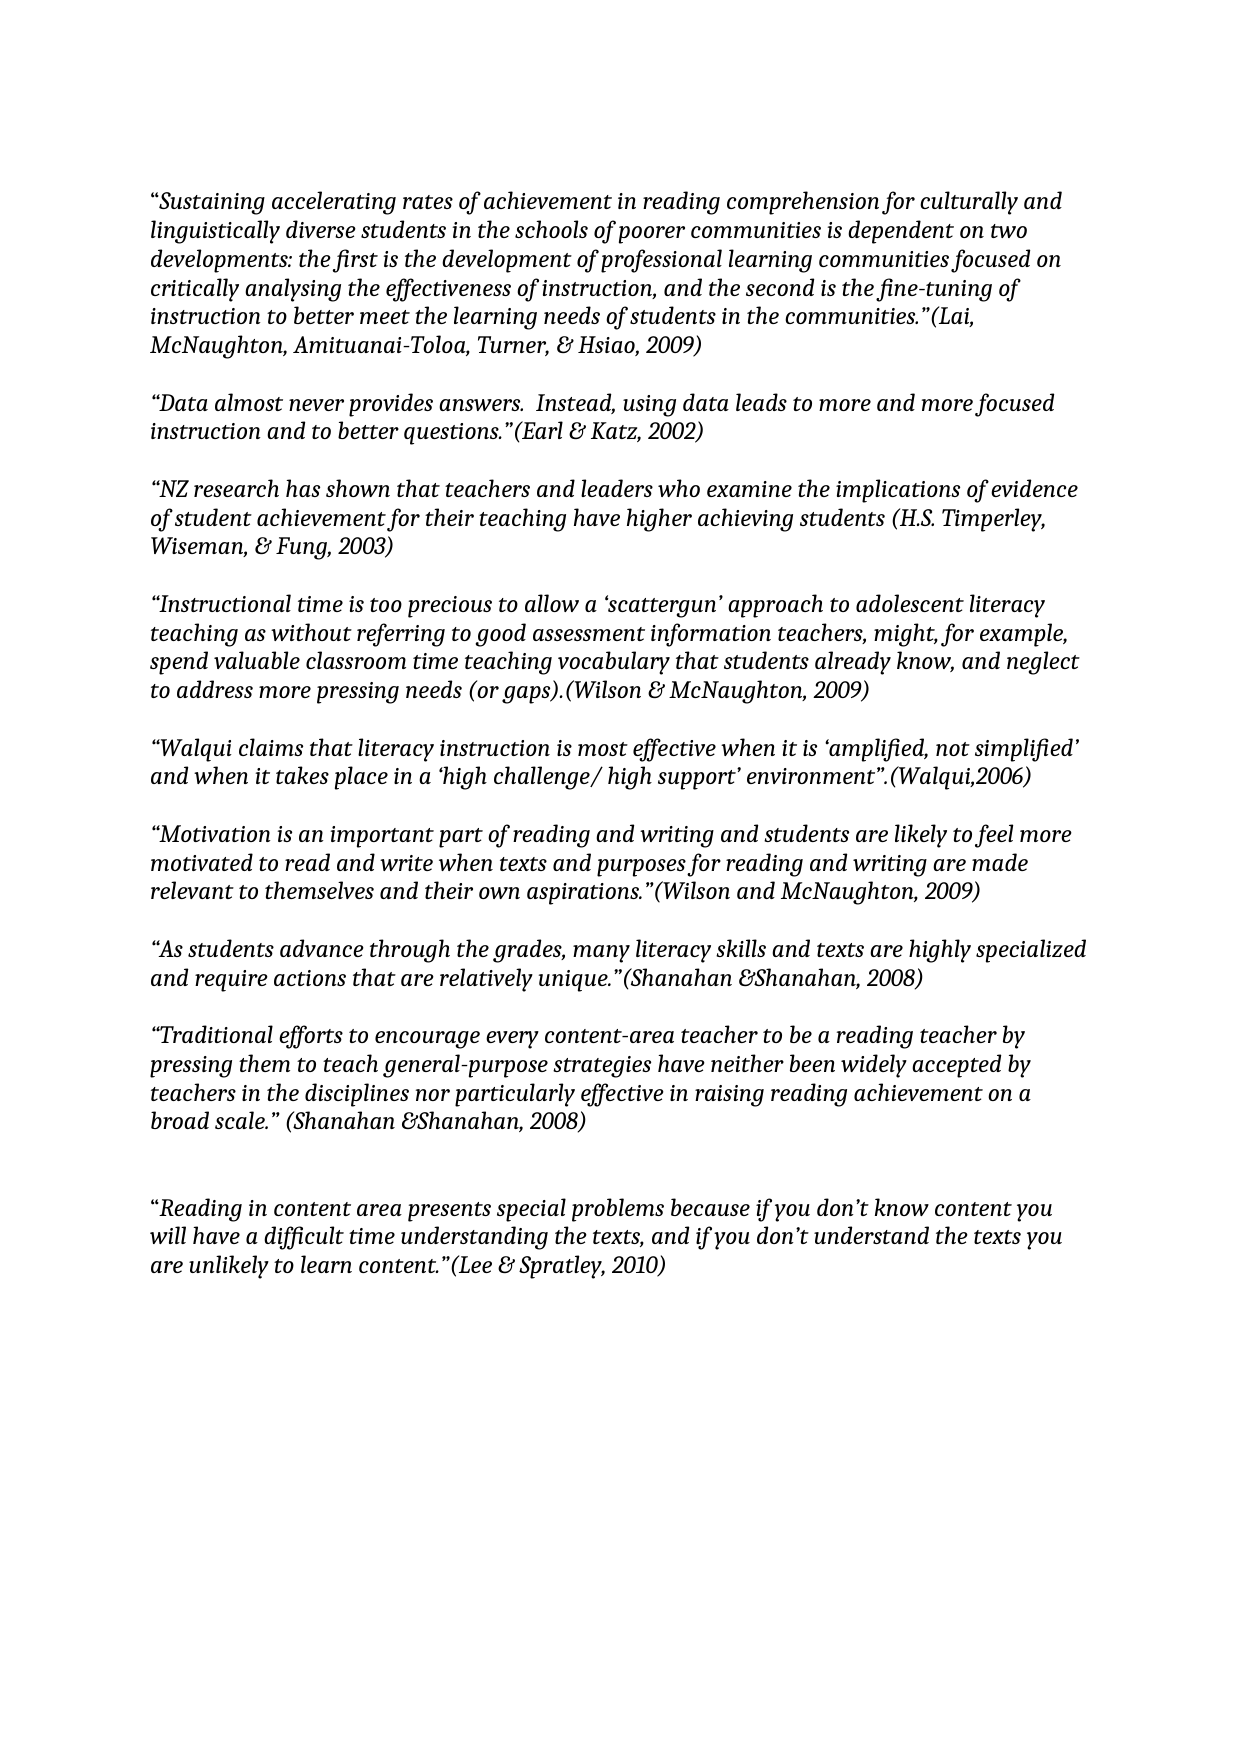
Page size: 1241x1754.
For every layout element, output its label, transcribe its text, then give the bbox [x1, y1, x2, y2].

text “Traditional efforts to encourage every content-area teacher to be a reading teacher by pressing them to teach general-purpose strategies have neither been widely accepted by teachers in the disciplines nor particularly effective in raising reading achievement on a broad scale.” (Shanahan &Shanahan, 2008) [150, 1021, 1090, 1136]
text “Motivation is an important part of reading and writing and students are likely to feel more motivated to read and write when texts and purposes for reading and writing are made relevant to themselves and their own aspirations.”(Wilson and McNaughton, 2009) [150, 820, 1090, 906]
text “Instructional time is too precious to allow a ‘scattergun’ approach to adolescent literacy teaching as without referring to good assessment information teachers, might, for example, spend valuable classroom time teaching vocabulary that students already know, and neglect to address more pressing needs (or gaps).(Wilson & McNaughton, 2009) [150, 590, 1090, 705]
text “Data almost never provides answers. Instead, using data leads to more and more focused instruction and to better questions.”(Earl & Katz, 2002) [150, 388, 1090, 446]
text “As students advance through the grades, many literacy skills and texts are highly specialized and require actions that are relatively unique.”(Shanahan &Shanahan, 2008) [150, 935, 1090, 992]
text “Walqui claims that literacy instruction is most effective when it is ‘amplified, not simplified’ and when it takes place in a ‘high challenge/ high support’ environment”.(Walqui,2006) [150, 733, 1090, 791]
text “NZ research has shown that teachers and leaders who examine the implications of evidence of student achievement for their teaching have higher achieving students (H.S. Timperley, Wiseman, & Fung, 2003) [150, 475, 1090, 561]
text “Sustaining accelerating rates of achievement in reading comprehension for culturally and linguistically diverse students in the schools of poorer communities is dependent on two developments: the first is the development of professional learning communities focused on critically analysing the effectiveness of instruction, and the second is the fine-tuning of instruction to better meet the learning needs of students in the communities.”(Lai, McNaughton, Amituanai-Toloa, Turner, & Hsiao, 2009) [150, 187, 1090, 360]
text “Reading in content area presents special problems because if you don’t know content you will have a difficult time understanding the texts, and if you don’t understand the texts you are unlikely to learn content.”(Lee & Spratley, 2010) [150, 1193, 1090, 1280]
